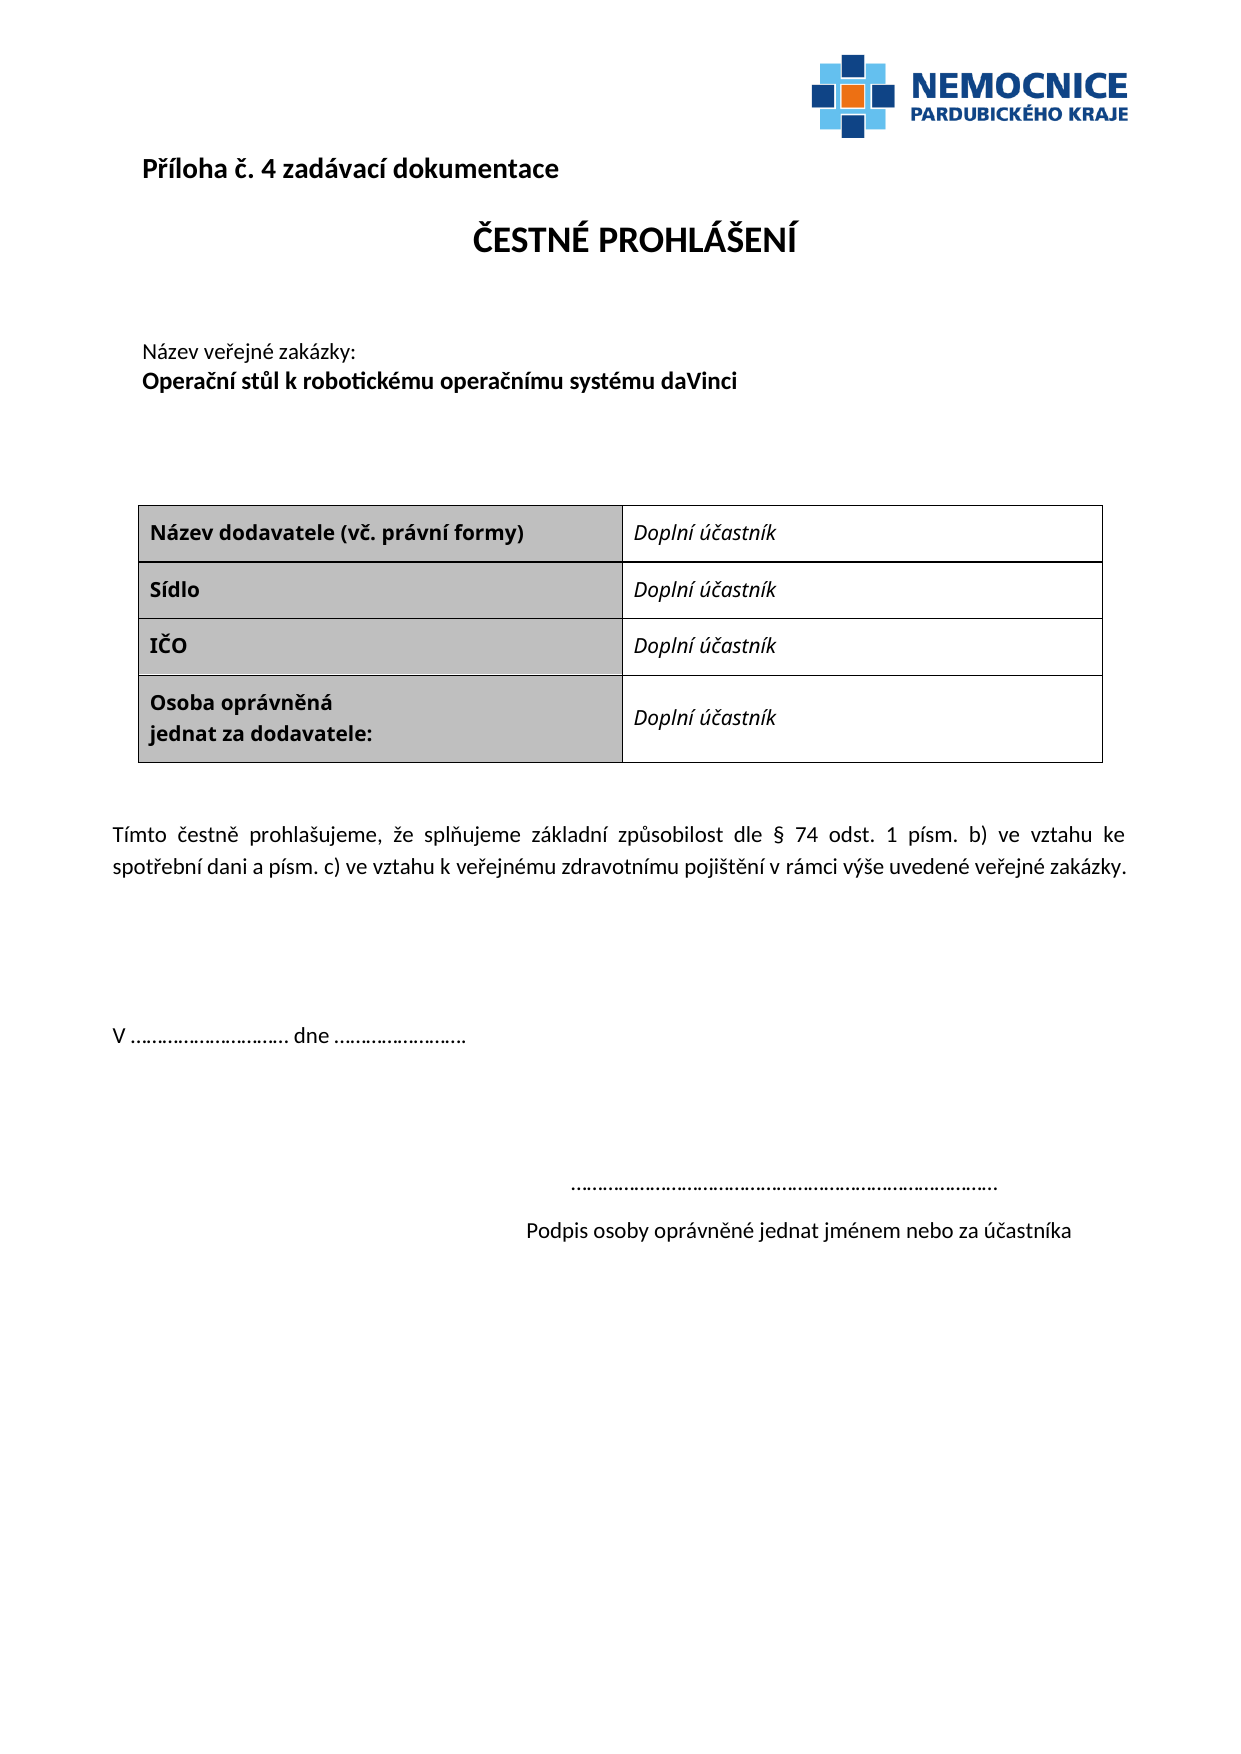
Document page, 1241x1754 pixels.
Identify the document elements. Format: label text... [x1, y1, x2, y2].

table_header Název dodavatele (vč. právní formy) [139, 506, 622, 561]
table_cell IČO [139, 619, 622, 674]
text Název veřejné zakázky: [112, 337, 1128, 365]
table_cell Osoba oprávněná jednat za dodavatele: [139, 676, 622, 762]
text ……………………………………………………………………… [112, 1168, 1128, 1196]
table_header Doplní účastník [623, 506, 1102, 561]
text V ………………………… dne ……………………. [112, 1021, 1128, 1049]
table_cell Sídlo [139, 563, 622, 618]
table_cell Doplní účastník [623, 676, 1102, 762]
picture [810, 53, 1128, 139]
table_cell Doplní účastník [623, 563, 1102, 618]
text Příloha č. 4 zadávací dokumentace [142, 150, 1128, 186]
text ČESTNÉ PROHLÁŠENÍ [142, 216, 1128, 262]
text Tímto čestně prohlašujeme, že splňujeme základní způsobilost dle § 74 odst. 1 písm. b) ve vztahu ke spotřební dani a písm. c) ve vztahu k veřejnému zdravotnímu pojištění v rámci výše uvedené veřejné zakázky. [112, 820, 1128, 880]
text Podpis osoby oprávněné jednat jménem nebo za účastníka [112, 1216, 1128, 1244]
text Operační stůl k robotickému operačnímu systému daVinci [142, 365, 1128, 396]
table_cell Doplní účastník [623, 619, 1102, 674]
